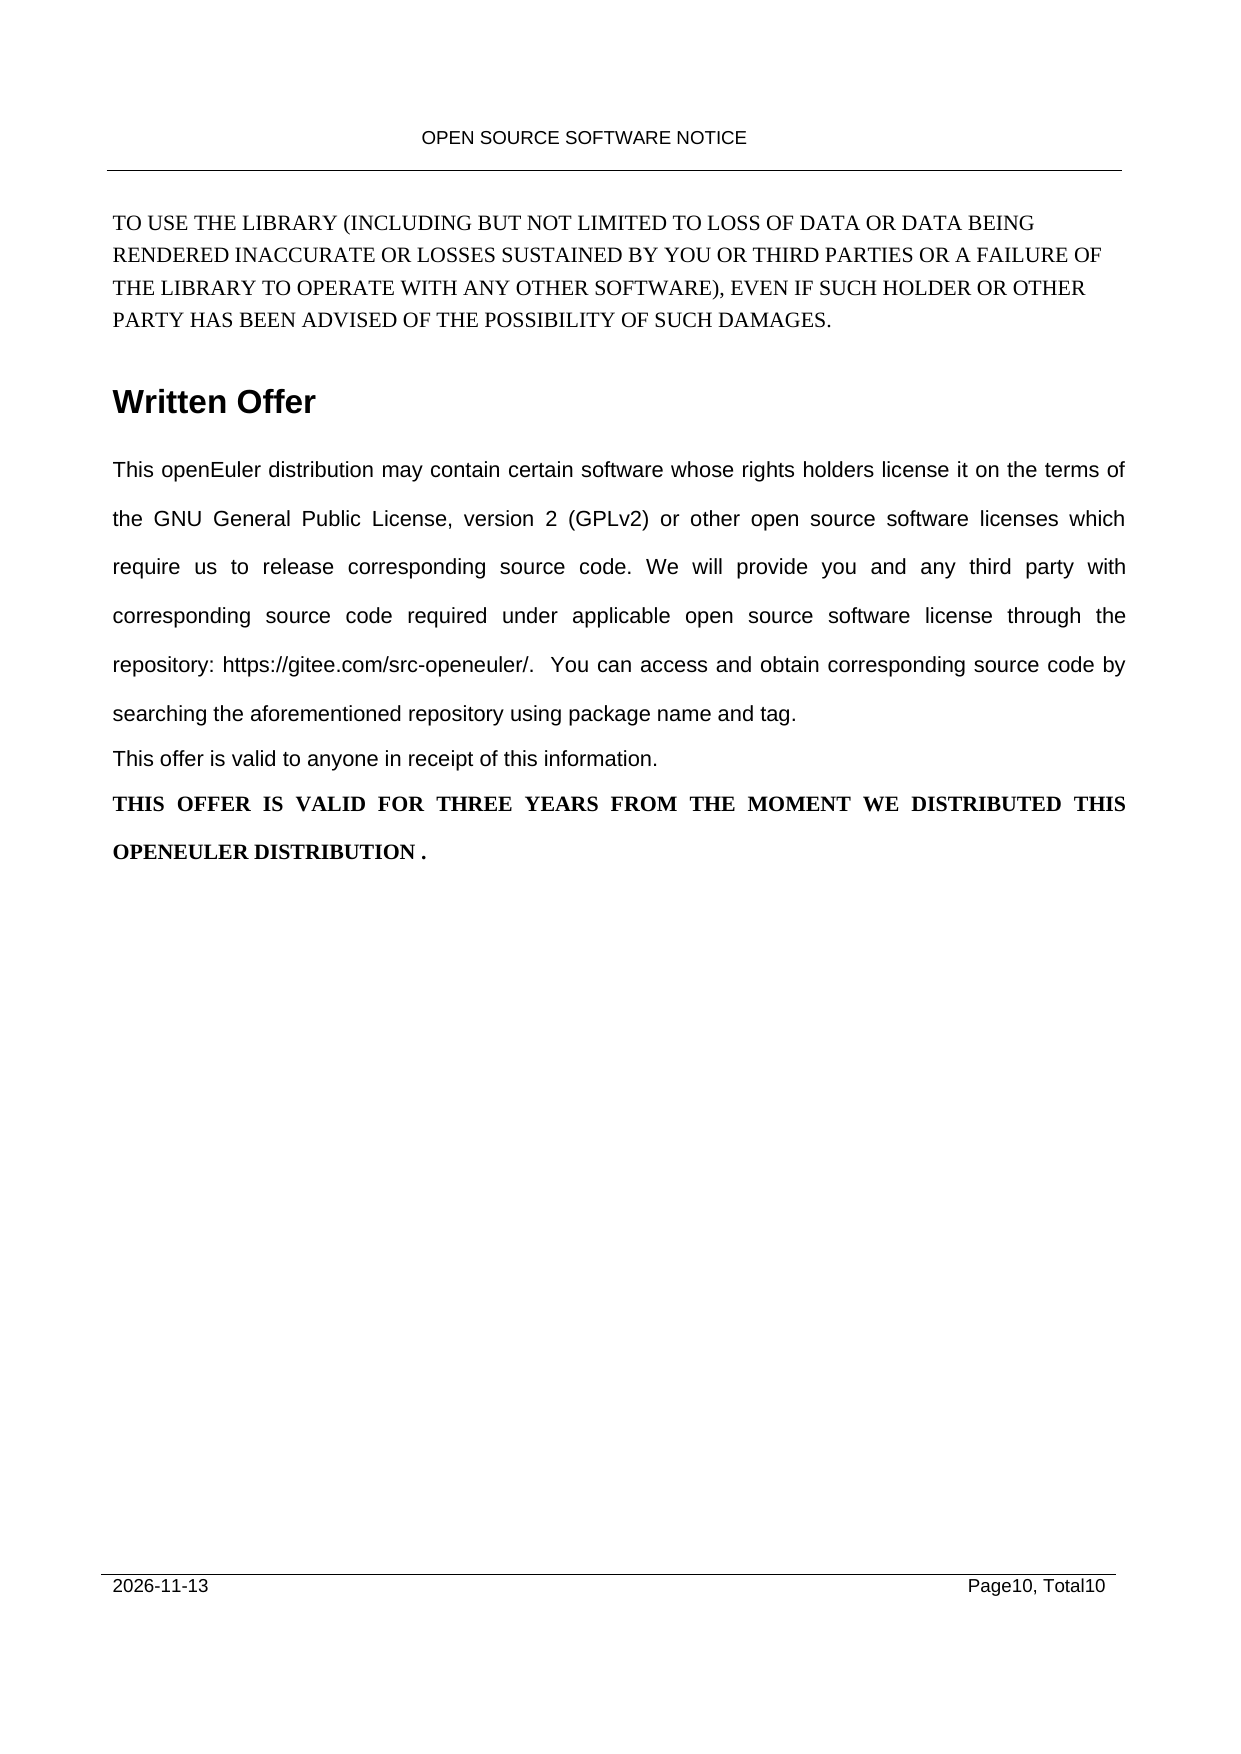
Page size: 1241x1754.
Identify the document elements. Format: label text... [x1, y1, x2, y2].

text This offer is valid to anyone in receipt of this information. [112, 742, 1128, 774]
text THIS OFFER IS VALID FOR THREE YEARS FROM THE MOMENT WE DISTRIBUTED THIS OPENEULER DISTRIBUTION . [112, 787, 1128, 868]
text Written Offer [112, 369, 1128, 434]
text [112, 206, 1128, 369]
text This openEuler distribution may contain certain software whose rights holders license it on the terms of the GNU General Public License, version 2 (GPLv2) or other open source software licenses which require us to release corresponding source code. We will provide you and any third party with corresponding source code required under applicable open source software license through the repository: https://gitee.com/src-openeuler/. You can access and obtain corresponding source code by searching the aforementioned repository using package name and tag. [112, 453, 1128, 729]
